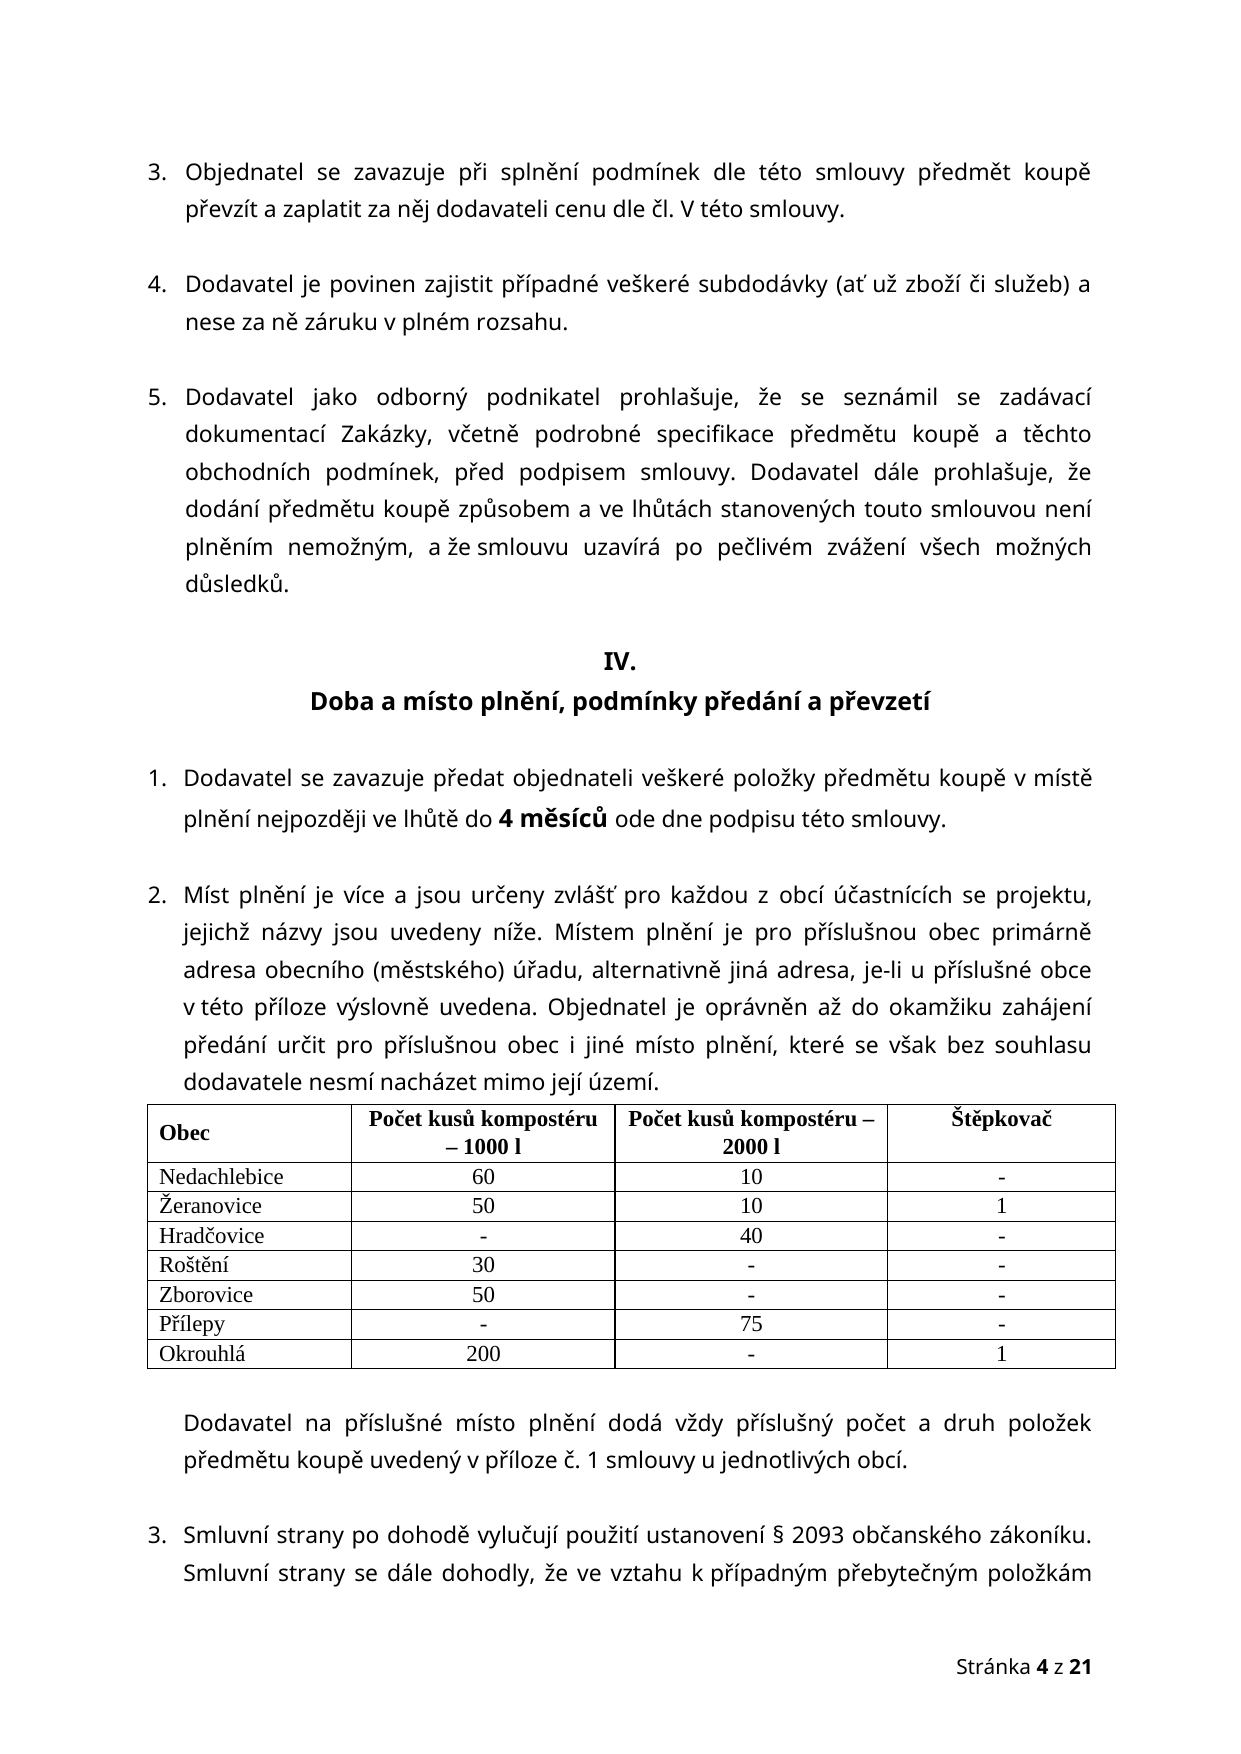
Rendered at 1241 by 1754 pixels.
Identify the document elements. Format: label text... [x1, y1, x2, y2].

table_cell 200 [352, 1340, 614, 1368]
table_cell Roštění [148, 1251, 351, 1279]
table_cell 50 [352, 1281, 614, 1309]
table_header Počet kusů kompostéru – 2000 l [616, 1105, 887, 1162]
table_cell Přílepy [148, 1310, 351, 1338]
table_cell 60 [352, 1163, 614, 1191]
list Dodavatel se zavazuje předat objednateli veškeré položky předmětu koupě v místě plnění nejpozději ve lhůtě do 4 měsíců ode dne podpisu této smlouvy. [148, 762, 1093, 834]
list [148, 1519, 1093, 1588]
table_cell - [616, 1340, 887, 1368]
table_cell - [888, 1163, 1115, 1191]
list Míst plnění je více a jsou určeny zvlášť pro každou z obcí účastnících se projektu, jejichž názvy jsou uvedeny níže. Místem plnění je pro příslušnou obec primárně adresa obecního (městského) úřadu, alternativně jiná adresa, je-li u příslušné obce v této příloze výslovně uvedena. Objednatel je oprávněn až do okamžiku zahájení předání určit pro příslušnou obec i jiné místo plnění, které se však bez souhlasu dodavatele nesmí nacházet mimo její území. [148, 879, 1093, 1097]
table_cell Žeranovice [148, 1192, 351, 1221]
table_cell - [352, 1310, 614, 1338]
table_cell 1 [888, 1340, 1115, 1368]
table_cell - [888, 1281, 1115, 1309]
text IV. [148, 643, 1093, 677]
table_cell 40 [616, 1222, 887, 1250]
table_cell 10 [616, 1163, 887, 1191]
list Dodavatel jako odborný podnikatel prohlašuje, že se seznámil se zadávací dokumentací Zakázky, včetně podrobné specifikace předmětu koupě a těchto obchodních podmínek, před podpisem smlouvy. Dodavatel dále prohlašuje, že dodání předmětu koupě způsobem a ve lhůtách stanovených touto smlouvou není plněním nemožným, a že smlouvu uzavírá po pečlivém zvážení všech možných důsledků. [148, 381, 1093, 599]
table_header Štěpkovač [888, 1105, 1115, 1162]
table_cell Hradčovice [148, 1222, 351, 1250]
table_cell - [616, 1251, 887, 1279]
text Dodavatel na příslušné místo plnění dodá vždy příslušný počet a druh položek předmětu koupě uvedený v příloze č. 1 smlouvy u jednotlivých obcí. [183, 1407, 1093, 1475]
table_cell - [888, 1310, 1115, 1338]
table_cell Zborovice [148, 1281, 351, 1309]
table_cell 75 [616, 1310, 887, 1338]
text Doba a místo plnění, podmínky předání a převzetí [148, 684, 1093, 718]
table_header Obec [148, 1105, 351, 1162]
table_cell - [888, 1251, 1115, 1279]
list Dodavatel je povinen zajistit případné veškeré subdodávky (ať už zboží či služeb) a nese za ně záruku v plném rozsahu. [148, 268, 1093, 337]
table_cell Nedachlebice [148, 1163, 351, 1191]
table_cell - [616, 1281, 887, 1309]
table_cell - [352, 1222, 614, 1250]
list Objednatel se zavazuje při splnění podmínek dle této smlouvy předmět koupě převzít a zaplatit za něj dodavateli cenu dle čl. V této smlouvy. [148, 156, 1093, 224]
table_header Počet kusů kompostéru – 1000 l [352, 1105, 614, 1162]
table_cell Okrouhlá [148, 1340, 351, 1368]
table_cell 50 [352, 1192, 614, 1221]
table_cell 30 [352, 1251, 614, 1279]
table_cell 1 [888, 1192, 1115, 1221]
table_cell 10 [616, 1192, 887, 1221]
table_cell - [888, 1222, 1115, 1250]
